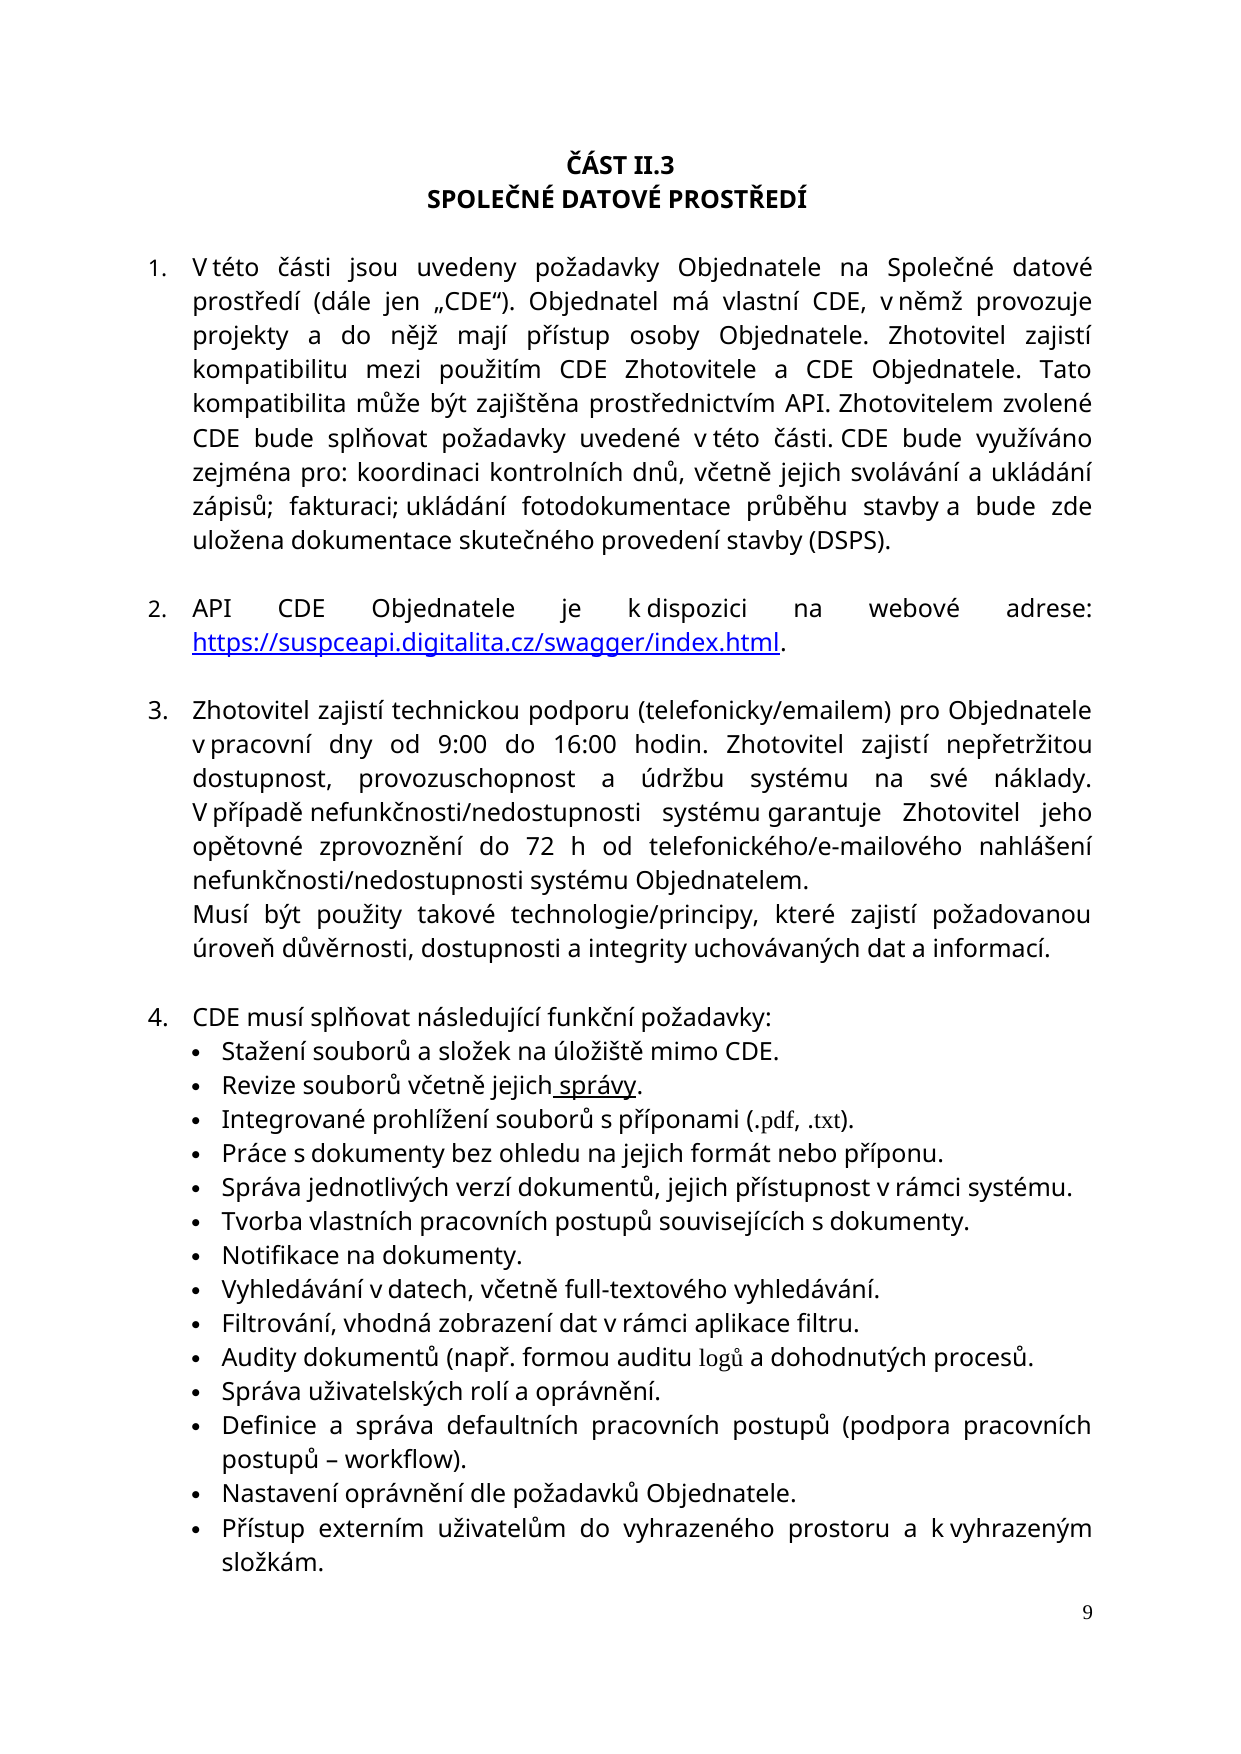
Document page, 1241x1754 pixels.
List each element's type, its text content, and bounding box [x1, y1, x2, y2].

list CDE musí splňovat následující funkční požadavky: [148, 999, 1093, 1033]
list Definice a správa defaultních pracovních postupů (podpora pracovních postupů – workflow). [192, 1408, 1093, 1476]
list Vyhledávání v datech, včetně full-textového vyhledávání. [192, 1272, 1093, 1306]
list Filtrování, vhodná zobrazení dat v rámci aplikace filtru. [192, 1306, 1093, 1340]
list Přístup externím uživatelům do vyhrazeného prostoru a k vyhrazeným složkám. [192, 1510, 1093, 1578]
list Stažení souborů a složek na úložiště mimo CDE. [192, 1033, 1093, 1067]
text Společné datové prostředí [148, 182, 1093, 216]
list Tvorba vlastních pracovních postupů souvisejících s dokumenty. [192, 1204, 1093, 1238]
list Zhotovitel zajistí technickou podporu (telefonicky/emailem) pro Objednatele v pracovní dny od 9:00 do 16:00 hodin. Zhotovitel zajistí nepřetržitou dostupnost, provozuschopnost a údržbu systému na své náklady. V případě nefunkčnosti/nedostupnosti systému garantuje Zhotovitel jeho opětovné zprovoznění do 72 h od telefonického/e-mailového nahlášení nefunkčnosti/nedostupnosti systému Objednatelem. [148, 693, 1093, 897]
list Notifikace na dokumenty. [192, 1238, 1093, 1272]
list V této části jsou uvedeny požadavky Objednatele na Společné datové prostředí (dále jen „CDE“). Objednatel má vlastní CDE, v němž provozuje projekty a do nějž mají přístup osoby Objednatele. Zhotovitel zajistí kompatibilitu mezi použitím CDE Zhotovitele a CDE Objednatele. Tato kompatibilita může být zajištěna prostřednictvím API. Zhotovitelem zvolené CDE bude splňovat požadavky uvedené v této části. CDE bude využíváno zejména pro: koordinaci kontrolních dnů, včetně jejich svolávání a ukládání zápisů; fakturaci; ukládání fotodokumentace průběhu stavby a bude zde uložena dokumentace skutečného provedení stavby (DSPS). [148, 250, 1093, 556]
list Práce s dokumenty bez ohledu na jejich formát nebo příponu. [192, 1136, 1093, 1169]
list Správa jednotlivých verzí dokumentů, jejich přístupnost v rámci systému. [192, 1169, 1093, 1204]
text Musí být použity takové technologie/principy, které zajistí požadovanou úroveň důvěrnosti, dostupnosti a integrity uchovávaných dat a informací. [192, 897, 1093, 965]
list Revize souborů včetně jejich správy. [192, 1067, 1093, 1101]
text ČÁST II.3 [148, 148, 1093, 182]
list Nastavení oprávnění dle požadavků Objednatele. [192, 1476, 1093, 1510]
list Audity dokumentů (např. formou auditu logů a dohodnutých procesů. [192, 1340, 1093, 1374]
list Správa uživatelských rolí a oprávnění. [192, 1374, 1093, 1408]
list API CDE Objednatele je k dispozici na webové adrese: https://suspceapi.digitalita.cz/swagger/index.html. [148, 591, 1093, 659]
list Integrované prohlížení souborů s příponami (.pdf, .txt). [192, 1101, 1093, 1136]
